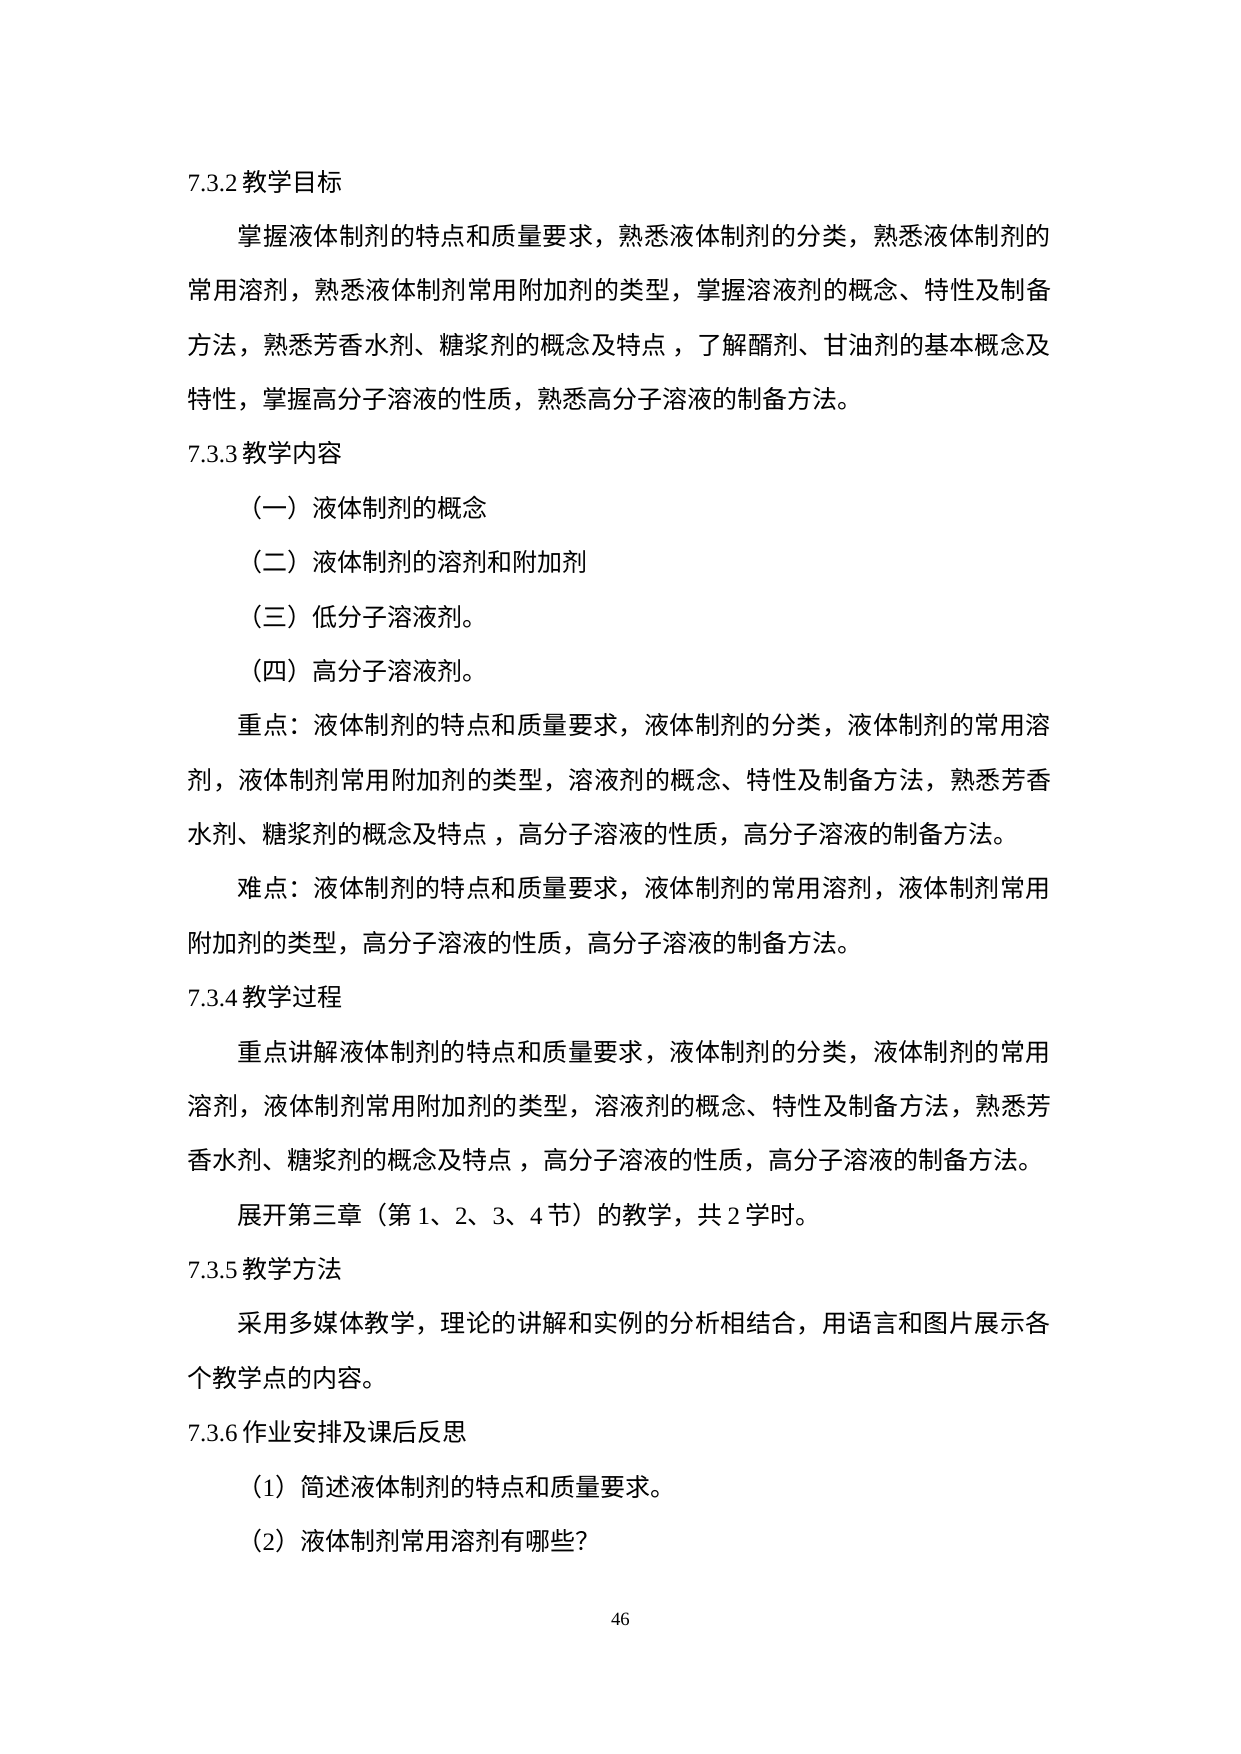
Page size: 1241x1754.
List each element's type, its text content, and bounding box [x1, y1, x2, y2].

text 展开第三章（第1、2、3、4节）的教学，共2学时。 [187, 1195, 1053, 1231]
text （2）液体制剂常用溶剂有哪些？ [187, 1521, 1053, 1558]
text 7.3.4教学过程 [187, 978, 1053, 1014]
text （1）简述液体制剂的特点和质量要求。 [187, 1467, 1053, 1503]
text 采用多媒体教学，理论的讲解和实例的分析相结合，用语言和图片展示各个教学点的内容。 [187, 1304, 1053, 1394]
text （二）液体制剂的溶剂和附加剂 [187, 543, 1053, 579]
text （一）液体制剂的概念 [187, 488, 1053, 524]
text 7.3.3教学内容 [187, 434, 1053, 470]
text 7.3.2教学目标 [187, 162, 1053, 198]
text 重点讲解液体制剂的特点和质量要求，液体制剂的分类，液体制剂的常用溶剂，液体制剂常用附加剂的类型，溶液剂的概念、特性及制备方法，熟悉芳香水剂、糖浆剂的概念及特点 ，高分子溶液的性质，高分子溶液的制备方法。 [187, 1032, 1053, 1177]
text 掌握液体制剂的特点和质量要求，熟悉液体制剂的分类，熟悉液体制剂的常用溶剂，熟悉液体制剂常用附加剂的类型，掌握溶液剂的概念、特性及制备方法，熟悉芳香水剂、糖浆剂的概念及特点 ，了解醑剂、甘油剂的基本概念及特性，掌握高分子溶液的性质，熟悉高分子溶液的制备方法。 [187, 216, 1053, 416]
text 难点：液体制剂的特点和质量要求，液体制剂的常用溶剂，液体制剂常用附加剂的类型，高分子溶液的性质，高分子溶液的制备方法。 [187, 869, 1053, 959]
text 7.3.6作业安排及课后反思 [187, 1413, 1053, 1449]
text 重点：液体制剂的特点和质量要求，液体制剂的分类，液体制剂的常用溶剂，液体制剂常用附加剂的类型，溶液剂的概念、特性及制备方法，熟悉芳香水剂、糖浆剂的概念及特点 ，高分子溶液的性质，高分子溶液的制备方法。 [187, 706, 1053, 851]
text 7.3.5教学方法 [187, 1249, 1053, 1286]
text （三）低分子溶液剂。 [187, 597, 1053, 633]
text （四）高分子溶液剂。 [187, 651, 1053, 688]
